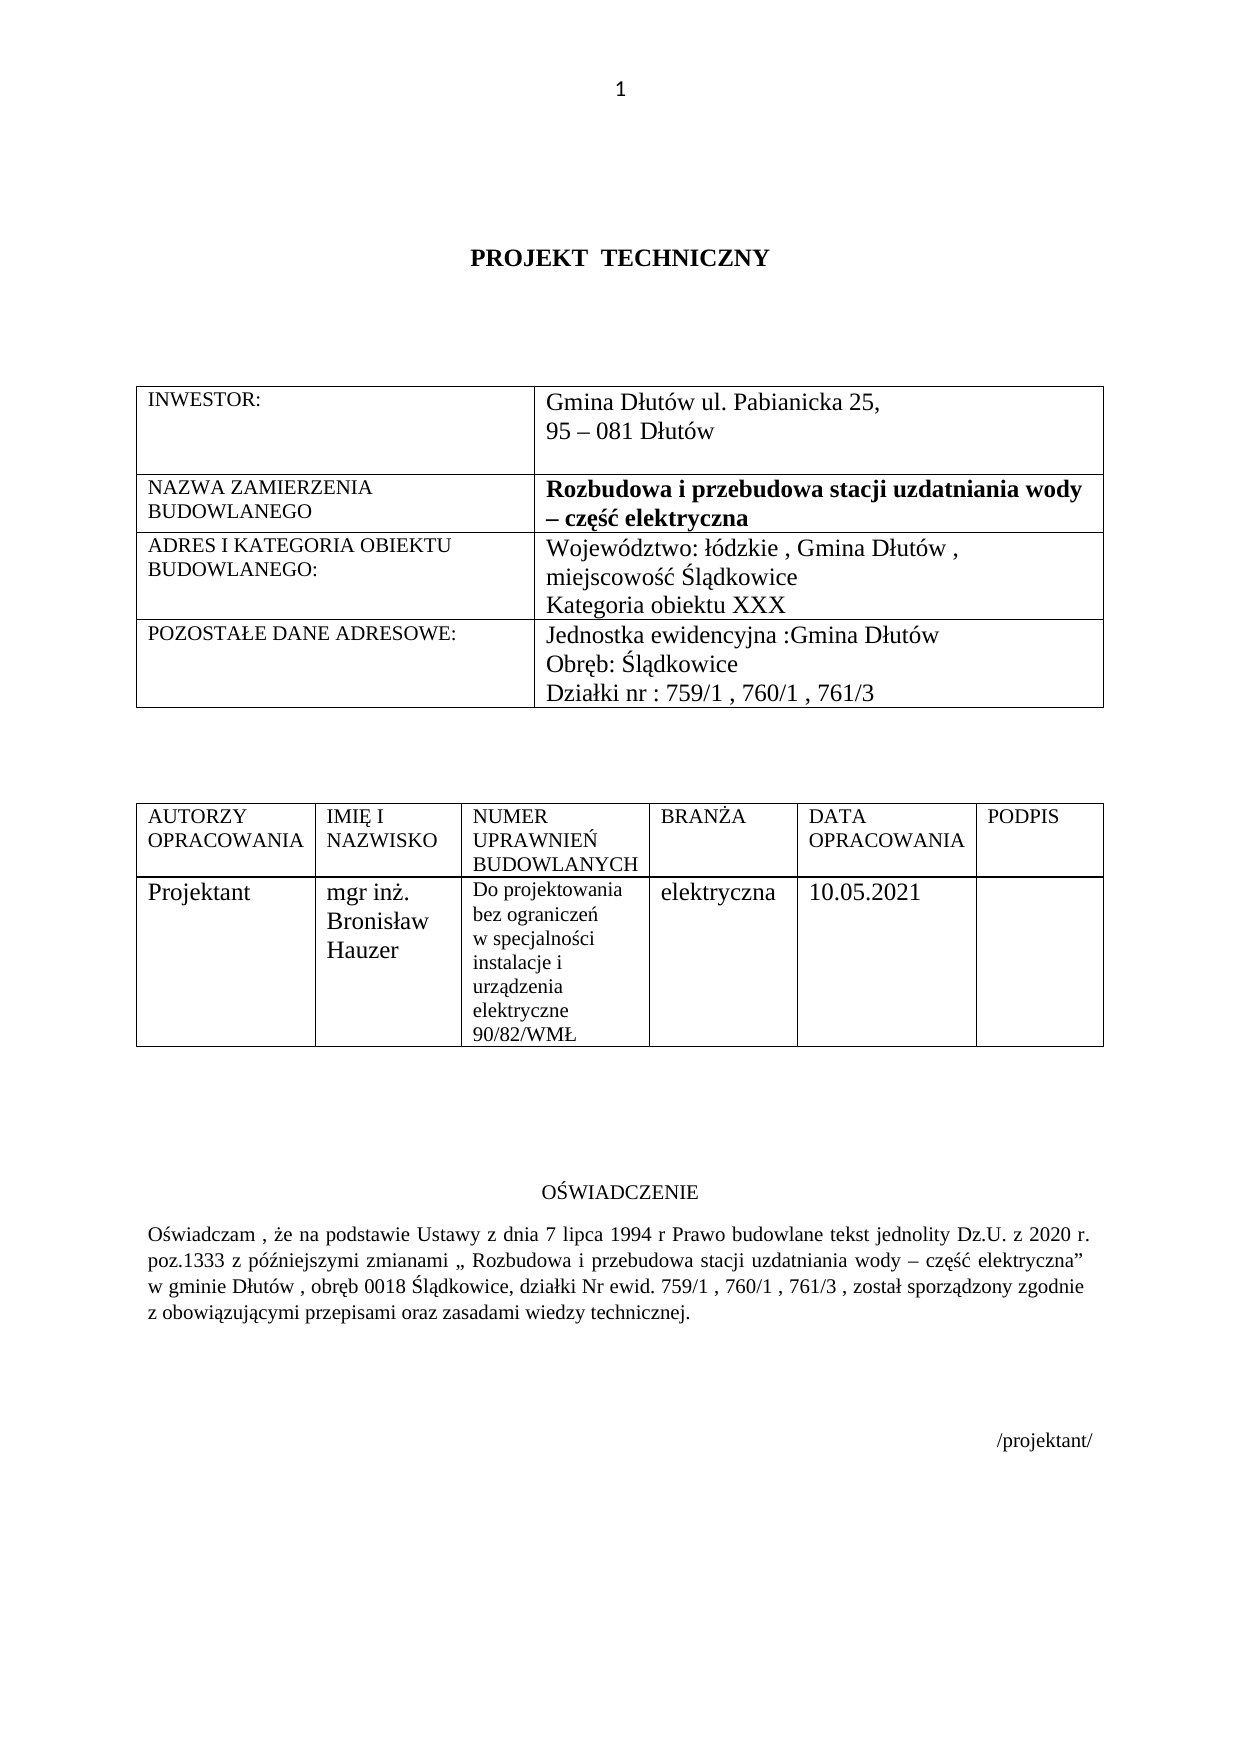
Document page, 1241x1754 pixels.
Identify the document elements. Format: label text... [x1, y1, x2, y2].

table_cell Projektant [137, 878, 315, 1046]
table_cell Do projektowania bez ograniczeń w specjalności instalacje i urządzenia elektryczne 90/82/WMŁ [462, 878, 649, 1046]
table_header DATA OPRACOWANIA [798, 804, 976, 876]
table_cell POZOSTAŁE DANE ADRESOWE: [137, 620, 534, 707]
text Oświadczam , że na podstawie Ustawy z dnia 7 lipca 1994 r Prawo budowlane tekst jednolity Dz.U. z 2020 r. poz.1333 z późniejszymi zmianami „ Rozbudowa i przebudowa stacji uzdatniania wody – część elektryczna” w gminie Dłutów , obręb 0018 Ślądkowice, działki Nr ewid. 759/1 , 760/1 , 761/3 , został sporządzony zgodnie z obowiązującymi przepisami oraz zasadami wiedzy technicznej. [148, 1222, 1092, 1324]
table_cell Jednostka ewidencyjna :Gmina Dłutów Obręb: Ślądkowice Działki nr : 759/1 , 760/1 , 761/3 [535, 620, 1103, 707]
table_cell ADRES I KATEGORIA OBIEKTU BUDOWLANEGO: [137, 533, 534, 619]
table_cell Województwo: łódzkie , Gmina Dłutów , miejscowość Ślądkowice Kategoria obiektu XXX [535, 533, 1103, 619]
table_cell Rozbudowa i przebudowa stacji uzdatniania wody – część elektryczna [535, 475, 1103, 532]
table_cell mgr inż. Bronisław Hauzer [316, 878, 461, 1046]
table_header BRANŻA [650, 804, 797, 876]
table_header IMIĘ I NAZWISKO [316, 804, 461, 876]
table_cell NAZWA ZAMIERZENIA BUDOWLANEGO [137, 475, 534, 532]
table_header Gmina Dłutów ul. Pabianicka 25, 95 – 081 Dłutów [535, 387, 1103, 473]
table_cell 10.05.2021 [798, 878, 976, 1046]
table_header AUTORZY OPRACOWANIA [137, 804, 315, 876]
table_cell elektryczna [650, 878, 797, 1046]
table_cell [977, 878, 1103, 1046]
text OŚWIADCZENIE [148, 1180, 1092, 1204]
table_header NUMER UPRAWNIEŃ BUDOWLANYCH [462, 804, 649, 876]
table_header INWESTOR: [137, 387, 534, 473]
table_header PODPIS [977, 804, 1103, 876]
text PROJEKT TECHNICZNY [148, 243, 1092, 272]
text /projektant/ [148, 1428, 1092, 1452]
